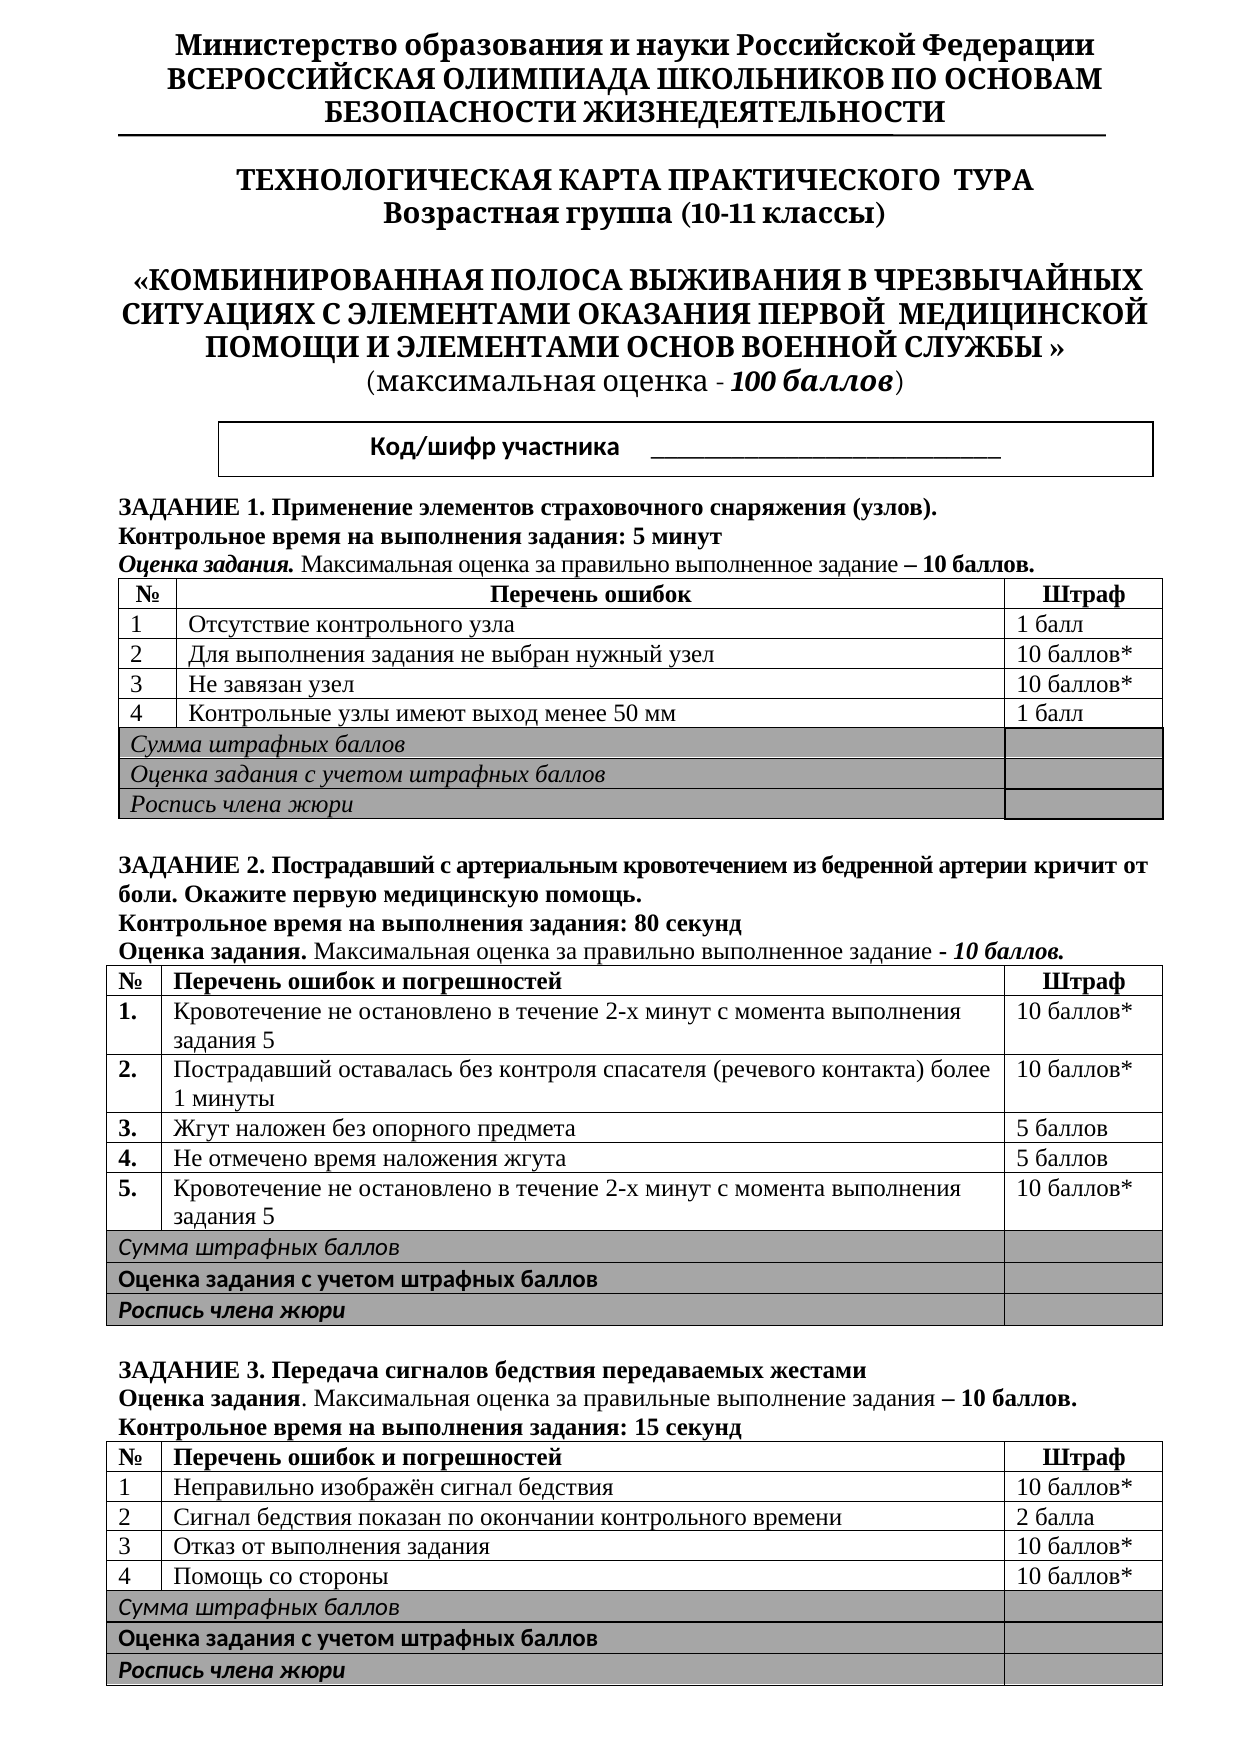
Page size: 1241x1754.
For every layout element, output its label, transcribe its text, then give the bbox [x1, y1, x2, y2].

table_cell Кровотечение не остановлено в течение 2-х минут с момента выполнения задания 5 [162, 1173, 1004, 1230]
table_cell 10 баллов* [1005, 1531, 1162, 1560]
table_cell [107, 1143, 161, 1172]
table_cell [107, 1173, 161, 1230]
table_cell [107, 996, 161, 1053]
table_cell Оценка задания с учетом штрафных баллов [120, 759, 1004, 788]
table_cell 10 баллов* [1005, 1055, 1162, 1112]
table_cell 2 балла [1005, 1502, 1162, 1530]
table_cell [107, 1055, 161, 1112]
table_cell Кровотечение не остановлено в течение 2-х минут с момента выполнения задания 5 [162, 996, 1004, 1053]
table_cell 10 баллов* [1005, 1472, 1162, 1501]
text «КОМБИНИРОВАННАЯ ПОЛОСА ВЫЖИВАНИЯ В ЧРЕЗВЫЧАЙНЫХ СИТУАЦИЯХ С ЭЛЕМЕНТАМИ ОКАЗАНИЯ ПЕРВОЙ МЕДИЦИНСКОЙ ПОМОЩИ И ЭЛЕМЕНТАМИ ОСНОВ ВОЕННОЙ СЛУЖБЫ » [118, 264, 1152, 365]
table_cell Сумма штрафных баллов [120, 728, 1004, 757]
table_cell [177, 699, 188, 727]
text Оценка задания. Максимальная оценка за правильно выполненное задание - 10 баллов. [118, 936, 1152, 965]
table_header Штраф [1005, 966, 1162, 995]
table_cell [1005, 1263, 1162, 1293]
table_cell 4 [107, 1561, 161, 1590]
table_cell [1006, 790, 1162, 818]
text ЗАДАНИЕ 1. Применение элементов страховочного снаряжения (узлов). [118, 492, 1152, 521]
table_cell Не отмечено время наложения жгута [162, 1143, 1004, 1172]
table_cell Сигнал бедствия показан по окончании контрольного времени [162, 1502, 1004, 1530]
text Оценка задания. Максимальная оценка за правильно выполненное задание – 10 баллов. [118, 549, 1152, 578]
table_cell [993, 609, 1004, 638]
text ТЕХНОЛОГИЧЕСКАЯ КАРТА ПРАКТИЧЕСКОГО ТУРА [118, 164, 1152, 197]
table_cell Жгут наложен без опорного предмета [162, 1113, 1004, 1142]
table_cell Оценка задания с учетом штрафных баллов [107, 1623, 1004, 1653]
table_cell [1006, 729, 1162, 757]
text Возрастная группа (10-11 классы) [118, 197, 1152, 231]
table_cell Пострадавший оставалась без контроля спасателя (речевого контакта) более 1 минуты [162, 1055, 1004, 1112]
table_cell [1005, 1294, 1162, 1325]
table_cell Отказ от выполнения задания [162, 1531, 1004, 1560]
table_cell [1005, 1231, 1162, 1262]
table_cell Оценка задания с учетом штрафных баллов [107, 1263, 1004, 1293]
table_cell Роспись члена жюри [107, 1294, 1004, 1325]
text ЗАДАНИЕ 2. Пострадавший с артериальным кровотечением из бедренной артерии кричит от боли. Окажите первую медицинскую помощь. [118, 850, 1152, 908]
table_cell 10 баллов* [1005, 1561, 1162, 1590]
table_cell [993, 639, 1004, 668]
table_cell [1005, 1623, 1162, 1653]
table_cell [1006, 759, 1162, 788]
table_cell [107, 1113, 161, 1142]
text Контрольное время на выполнения задания: 80 секунд [118, 908, 1152, 936]
table_header Перечень ошибок и погрешностей [162, 1442, 1004, 1471]
text Министерство образования и науки Российской Федерации [118, 29, 1152, 63]
table_header № [107, 1442, 161, 1471]
table_cell Сумма штрафных баллов [107, 1231, 1004, 1262]
table_cell 5 баллов [1005, 1113, 1162, 1142]
text ЗАДАНИЕ 3. Передача сигналов бедствия передаваемых жестами [118, 1355, 1152, 1383]
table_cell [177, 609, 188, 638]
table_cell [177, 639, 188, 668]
table_cell 3 [107, 1531, 161, 1560]
table_header Штраф [1005, 1442, 1162, 1471]
text Оценка задания. Максимальная оценка за правильные выполнение задания – 10 баллов. [118, 1383, 1152, 1412]
table_cell Помощь со стороны [162, 1561, 1004, 1590]
text Контрольное время на выполнения задания: 5 минут [118, 521, 1152, 549]
table_header Перечень ошибок и погрешностей [162, 966, 1004, 995]
text Контрольное время на выполнения задания: 15 секунд [118, 1412, 1152, 1441]
table_cell [1005, 1591, 1162, 1621]
table_cell 5 баллов [1005, 1143, 1162, 1172]
text ВСЕРОССИЙСКАЯ ОЛИМПИАДА ШКОЛЬНИКОВ ПО ОСНОВАМ БЕЗОПАСНОСТИ ЖИЗНЕДЕЯТЕЛЬНОСТИ [118, 63, 1152, 130]
table_cell 10 баллов* [1005, 996, 1162, 1053]
table_cell 1 [107, 1472, 161, 1501]
table_cell 2 [107, 1502, 161, 1530]
table_header № [107, 966, 161, 995]
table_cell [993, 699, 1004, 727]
table_cell Сумма штрафных баллов [107, 1591, 1004, 1621]
table_cell Неправильно изображён сигнал бедствия [162, 1472, 1004, 1501]
table_cell 10 баллов* [1005, 1173, 1162, 1230]
text (максимальная оценка - 100 баллов) [118, 365, 1152, 398]
table_cell [1005, 1654, 1162, 1684]
table_cell Роспись члена жюри [120, 789, 1004, 818]
table_cell Роспись члена жюри [107, 1654, 1004, 1684]
